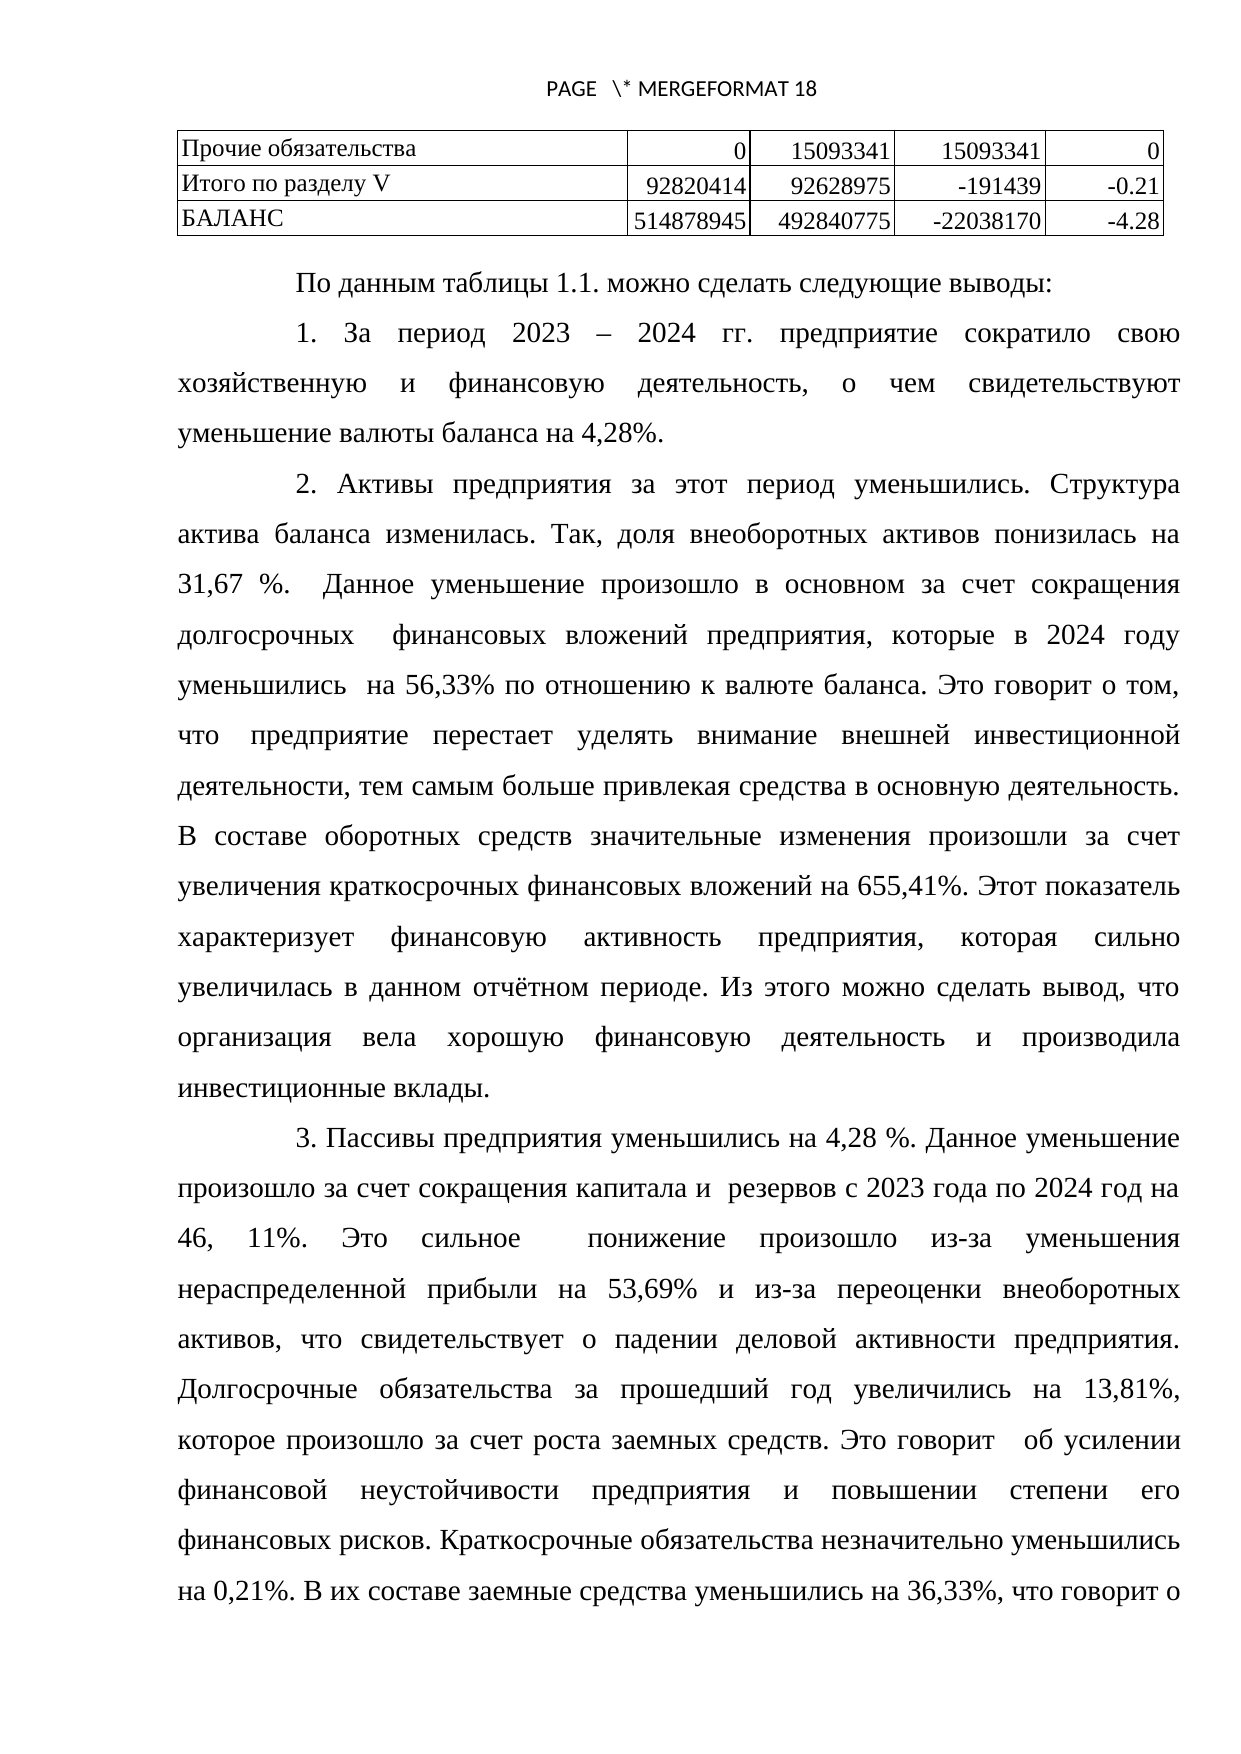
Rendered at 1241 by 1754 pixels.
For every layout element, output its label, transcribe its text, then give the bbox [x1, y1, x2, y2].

table_cell 514878945 [628, 201, 749, 235]
text 1. За период 2023 – 2024 гг. предприятие сократило свою хозяйственную и финансовую деятельность, о чем свидетельствуют уменьшение валюты баланса на 4,28%. [177, 315, 1181, 449]
table_cell Прочие обязательства [178, 131, 627, 165]
table_cell 0 [1046, 131, 1163, 165]
table_cell -0.21 [1046, 166, 1163, 200]
text 2. Активы предприятия за этот период уменьшились. Структура актива баланса изменилась. Так, доля внеоборотных активов понизилась на 31,67 %. Данное уменьшение произошло в основном за счет сокращения долгосрочных финансовых вложений предприятия, которые в 2024 году уменьшились на 56,33% по отношению к валюте баланса. Это говорит о том, что предприятие перестает уделять внимание внешней инвестиционной деятельности, тем самым больше привлекая средства в основную деятельность. В составе оборотных средств значительные изменения произошли за счет увеличения краткосрочных финансовых вложений на 655,41%. Этот показатель характеризует финансовую активность предприятия, которая сильно увеличилась в данном отчётном периоде. Из этого можно сделать вывод, что организация вела хорошую финансовую деятельность и производила инвестиционные вклады. [177, 466, 1181, 1103]
table_cell -22038170 [895, 201, 1045, 235]
text По данным таблицы 1.1. можно сделать следующие выводы: [177, 265, 1181, 298]
table_cell 0 [628, 131, 749, 165]
table_cell -191439 [895, 166, 1045, 200]
table_cell БАЛАНС [178, 201, 627, 235]
table_cell 15093341 [751, 131, 894, 165]
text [177, 1120, 1181, 1606]
table_cell 92820414 [628, 166, 749, 200]
table_cell 492840775 [751, 201, 894, 235]
table_cell 15093341 [895, 131, 1045, 165]
table_cell -4.28 [1046, 201, 1163, 235]
table_cell Итого по разделу V [178, 166, 627, 200]
table_cell 92628975 [751, 166, 894, 200]
